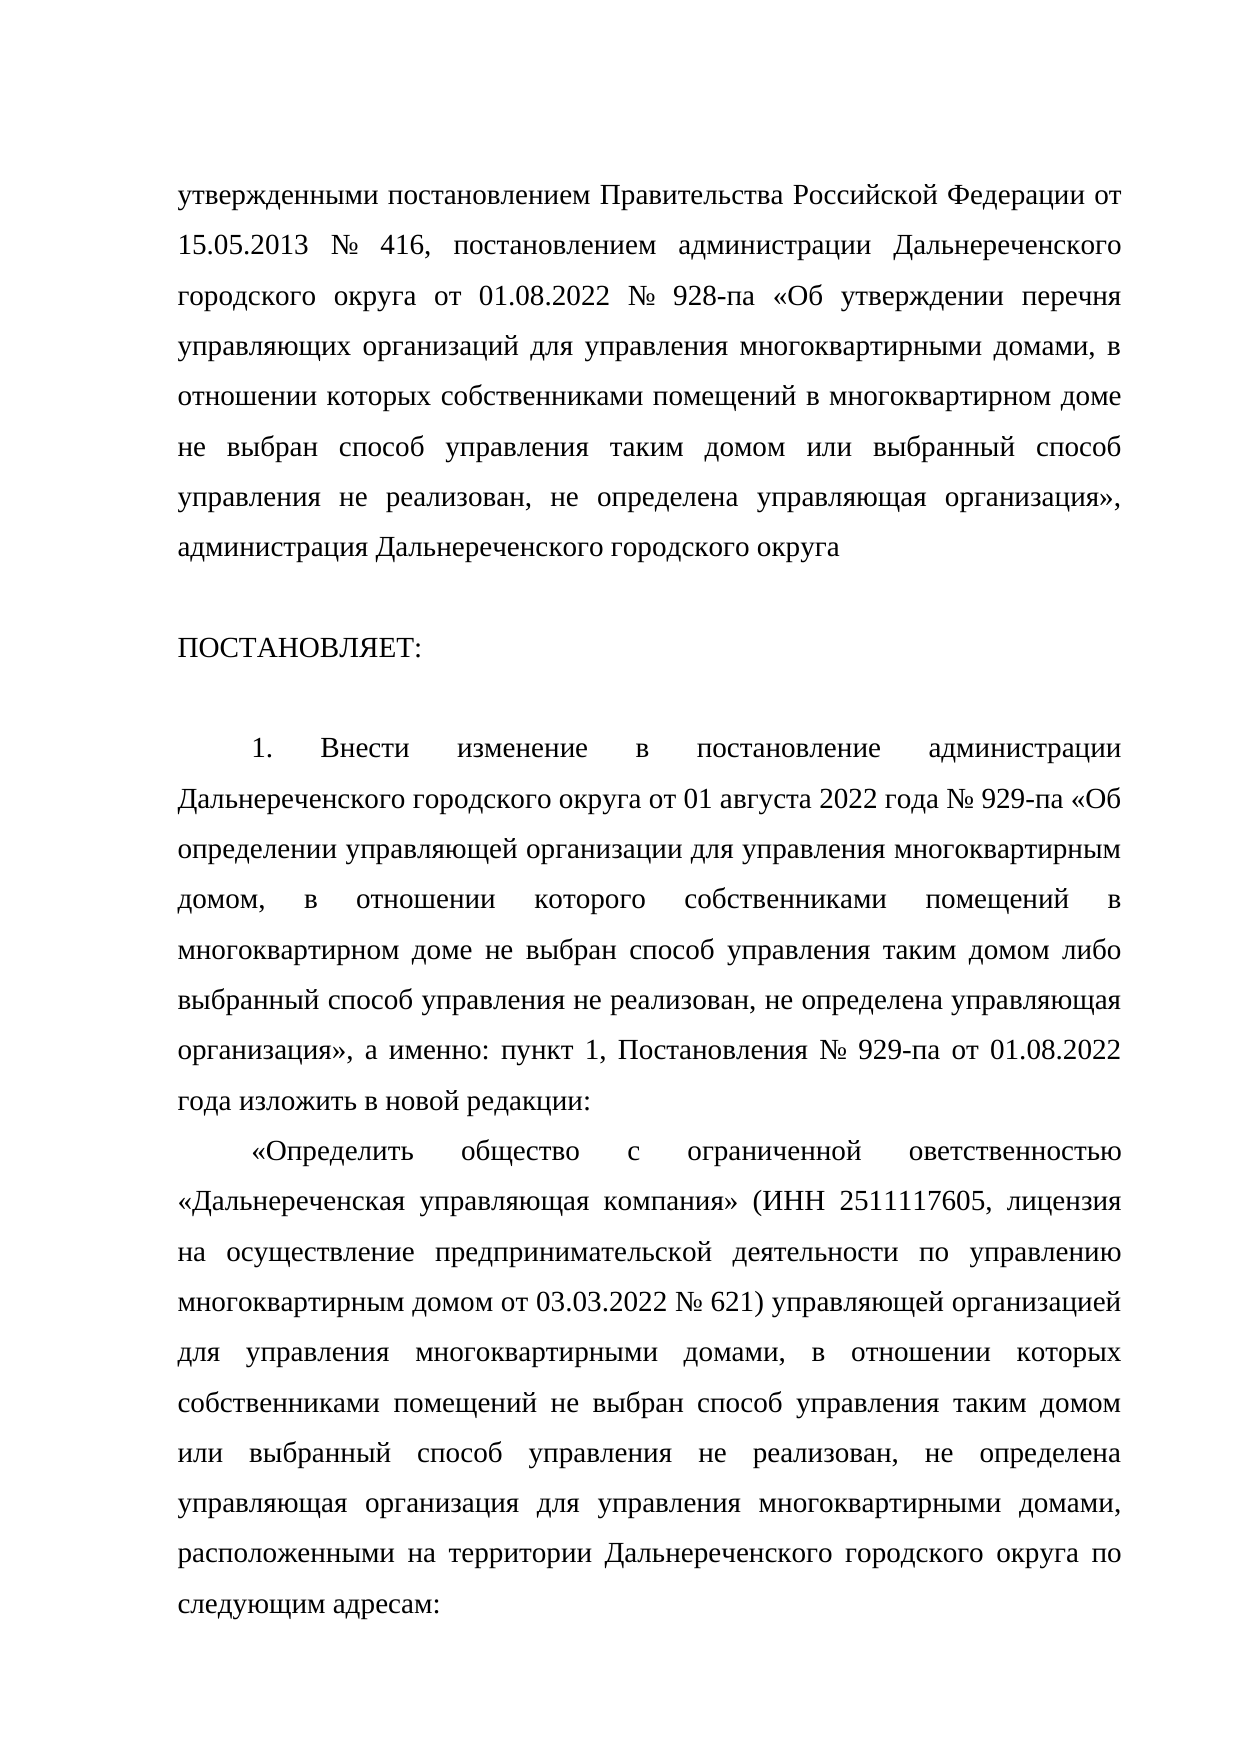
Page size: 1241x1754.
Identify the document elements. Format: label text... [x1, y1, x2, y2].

text 1. Внести изменение в постановление администрации Дальнереченского городского округа от 01 августа 2022 года № 929-па «Об определении управляющей организации для управления многоквартирным домом, в отношении которого собственниками помещений в многоквартирном доме не выбран способ управления таким домом либо выбранный способ управления не реализован, не определена управляющая организация», а именно: пункт 1, Постановления № 929-па от 01.08.2022 года изложить в новой редакции: [177, 731, 1122, 1116]
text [177, 177, 1122, 563]
text «Определить общество с ограниченной оветственностью «Дальнереченская управляющая компания» (ИНН 2511117605, лицензия на осуществление предпринимательской деятельности по управлению многоквартирным домом от 03.03.2022 № 621) управляющей организацией для управления многоквартирными домами, в отношении которых собственниками помещений не выбран способ управления таким домом или выбранный способ управления не реализован, не определена управляющая организация для управления многоквартирными домами, расположенными на территории Дальнереченского городского округа по следующим адресам: [177, 1133, 1122, 1619]
text ПОСТАНОВЛЯЕТ: [177, 630, 1122, 663]
